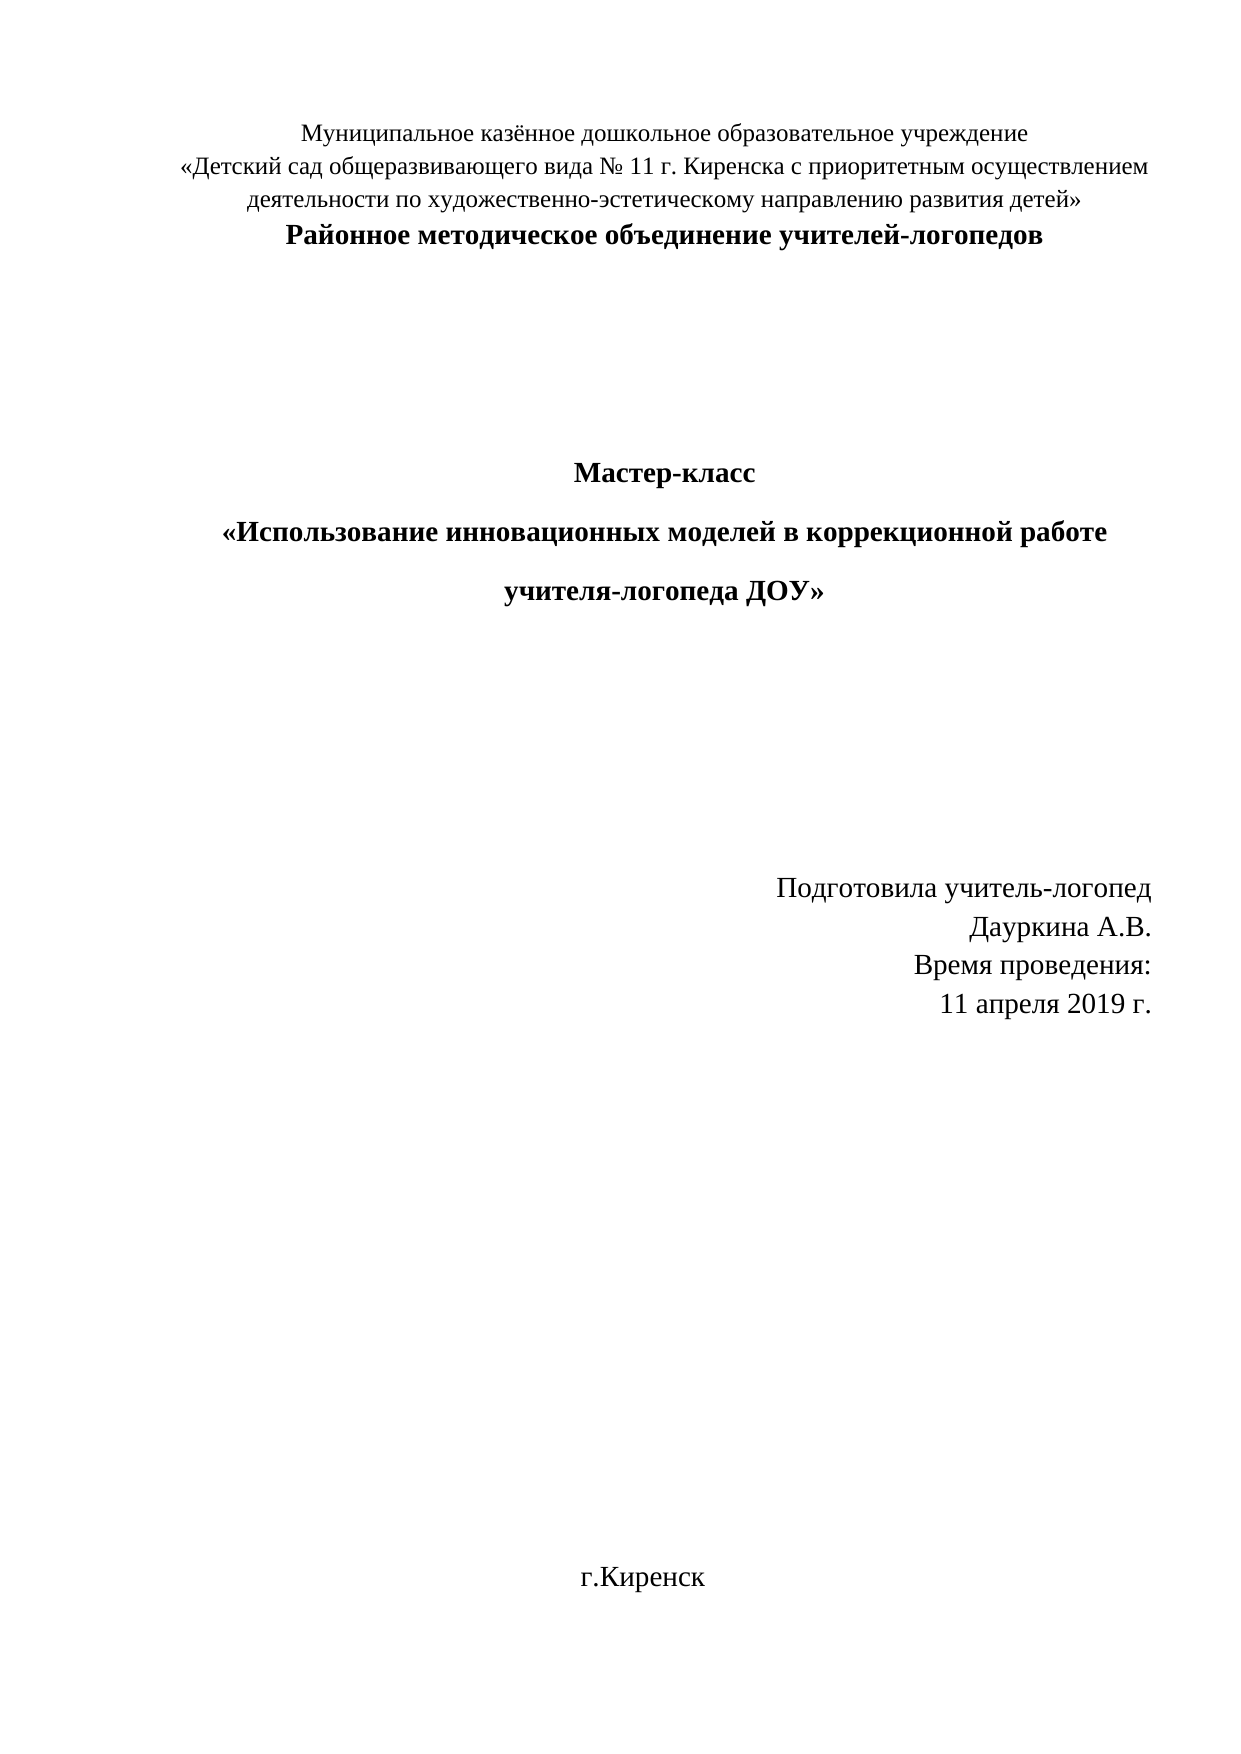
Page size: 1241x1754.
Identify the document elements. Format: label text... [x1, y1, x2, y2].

text г.Киренск [177, 1559, 1152, 1592]
text Районное методическое объединение учителей-логопедов [177, 217, 1152, 251]
text Муниципальное казённое дошкольное образовательное учреждение [177, 118, 1152, 147]
text Дауркина А.В. [177, 909, 1152, 942]
text «Использование инновационных моделей в коррекционной работе [177, 514, 1152, 548]
text Подготовила учитель-логопед [177, 870, 1152, 904]
text 11 апреля 2019 г. [177, 986, 1152, 1019]
text Мастер-класс [177, 455, 1152, 488]
text Время проведения: [177, 947, 1152, 981]
text «Детский сад общеразвивающего вида № 11 г. Киренска с приоритетным осуществлением деятельности по художественно-эстетическому направлению развития детей» [177, 151, 1152, 213]
text учителя-логопеда ДОУ» [177, 573, 1152, 607]
